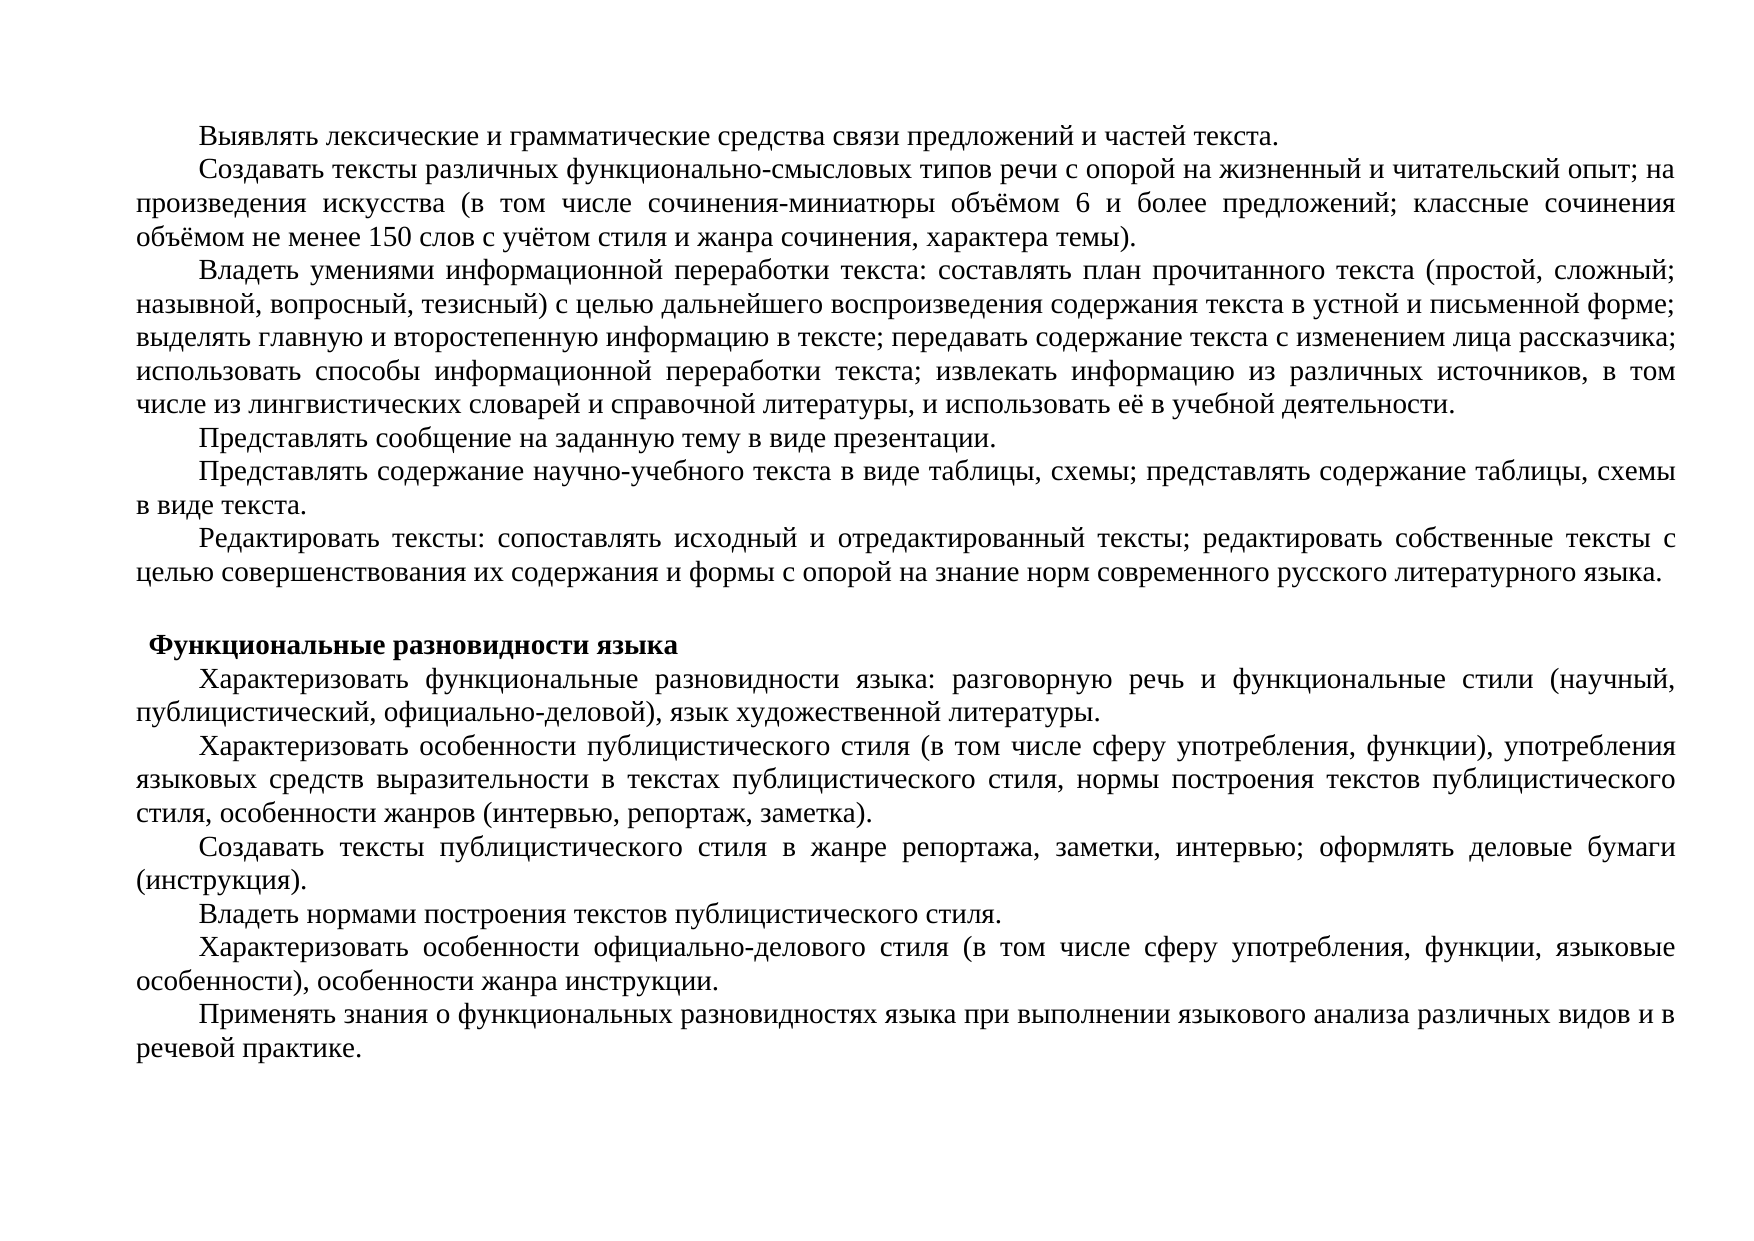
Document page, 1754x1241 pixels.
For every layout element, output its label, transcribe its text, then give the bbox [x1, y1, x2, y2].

text Владеть умениями информационной переработки текста: составлять план прочитанного текста (простой, сложный; назывной, вопросный, тезисный) с целью дальнейшего воспроизведения содержания текста в устной и письменной форме; выделять главную и второстепенную информацию в тексте; передавать содержание текста с изменением лица рассказчика; использовать способы информационной переработки текста; извлекать информацию из различных источников, в том числе из лингвистических словарей и справочной литературы, и использовать её в учебной деятельности. [136, 252, 1677, 420]
text Выявлять лексические и грамматические средства связи предложений и частей текста. [136, 118, 1677, 152]
text Представлять сообщение на заданную тему в виде презентации. [136, 420, 1677, 453]
text Представлять содержание научно-учебного текста в виде таблицы, схемы; представлять содержание таблицы, схемы в виде текста. [136, 453, 1677, 521]
text Создавать тексты публицистического стиля в жанре репортажа, заметки, интервью; оформлять деловые бумаги (инструкция). [136, 829, 1677, 896]
text Характеризовать функциональные разновидности языка: разговорную речь и функциональные стили (научный, публицистический, официально-деловой), язык художественной литературы. [136, 661, 1677, 728]
text Характеризовать особенности официально-делового стиля (в том числе сферу употребления, функции, языковые особенности), особенности жанра инструкции. [136, 929, 1677, 996]
text Создавать тексты различных функционально-смысловых типов речи с опорой на жизненный и читательский опыт; на произведения искусства (в том числе сочинения-миниатюры объёмом 6 и более предложений; классные сочинения объёмом не менее 150 слов с учётом стиля и жанра сочинения, характера темы). [136, 152, 1677, 252]
text Функциональные разновидности языка [148, 627, 1677, 661]
text Редактировать тексты: сопоставлять исходный и отредактированный тексты; редактировать собственные тексты с целью совершенствования их содержания и формы с опорой на знание норм современного русского литературного языка. [136, 521, 1677, 588]
text Применять знания о функциональных разновидностях языка при выполнении языкового анализа различных видов и в речевой практике. [136, 996, 1677, 1063]
text Характеризовать особенности публицистического стиля (в том числе сферу употребления, функции), употребления языковых средств выразительности в текстах публицистического стиля, нормы построения текстов публицистического стиля, особенности жанров (интервью, репортаж, заметка). [136, 728, 1677, 829]
text Владеть нормами построения текстов публицистического стиля. [136, 896, 1677, 929]
